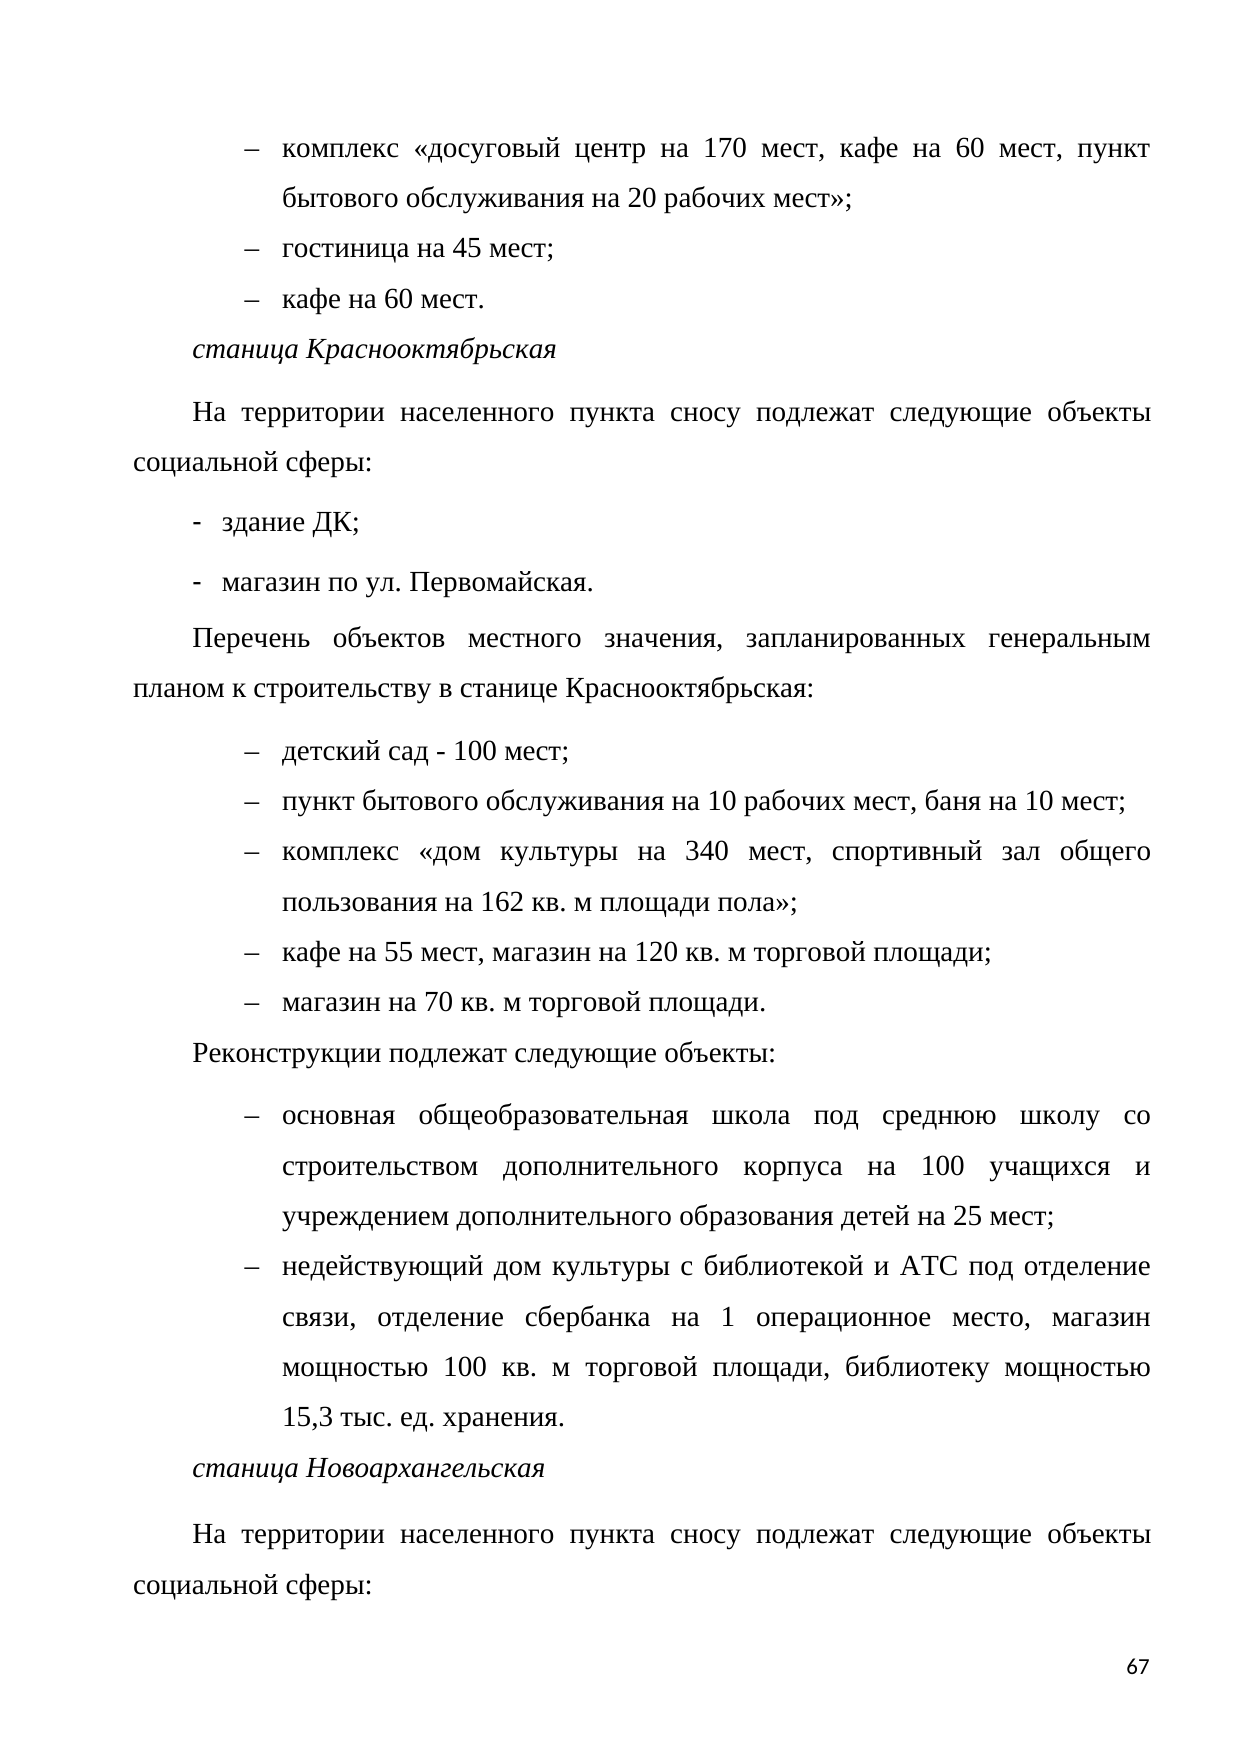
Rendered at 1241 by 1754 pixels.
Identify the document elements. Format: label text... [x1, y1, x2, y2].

list гостиница на 45 мест; [244, 230, 1152, 264]
list комплекс «дом культуры на 340 мест, спортивный зал общего пользования на 162 кв. м площади пола»; [244, 833, 1152, 917]
list недействующий дом культуры с библиотекой и АТС под отделение связи, отделение сбербанка на 1 операционное место, магазин мощностью 100 кв. м торговой площади, библиотеку мощностью 15,3 тыс. ед. хранения. [244, 1248, 1152, 1433]
text станица Новоархангельская [133, 1450, 1152, 1483]
list здание ДК; [133, 501, 1152, 540]
list кафе на 55 мест, магазин на 120 кв. м торговой площади; [244, 934, 1152, 968]
text На территории населенного пункта сносу подлежат следующие объекты социальной сферы: [133, 1517, 1152, 1601]
list комплекс «досуговый центр на 170 мест, кафе на 60 мест, пункт бытового обслуживания на 20 рабочих мест»; [244, 130, 1152, 214]
list основная общеобразовательная школа под среднюю школу со строительством дополнительного корпуса на 100 учащихся и учреждением дополнительного образования детей на 25 мест; [244, 1097, 1152, 1232]
text станица Краснооктябрьская [133, 331, 1152, 364]
text Перечень объектов местного значения, запланированных генеральным планом к строительству в станице Краснооктябрьская: [133, 620, 1152, 703]
list магазин на 70 кв. м торговой площади. [244, 984, 1152, 1018]
text Реконструкции подлежат следующие объекты: [133, 1035, 1152, 1068]
list детский сад - 100 мест; [244, 733, 1152, 766]
text На территории населенного пункта сносу подлежат следующие объекты социальной сферы: [133, 394, 1152, 478]
list магазин по ул. Первомайская. [133, 560, 1152, 600]
list пункт бытового обслуживания на 10 рабочих мест, баня на 10 мест; [244, 783, 1152, 817]
list кафе на 60 мест. [244, 281, 1152, 314]
